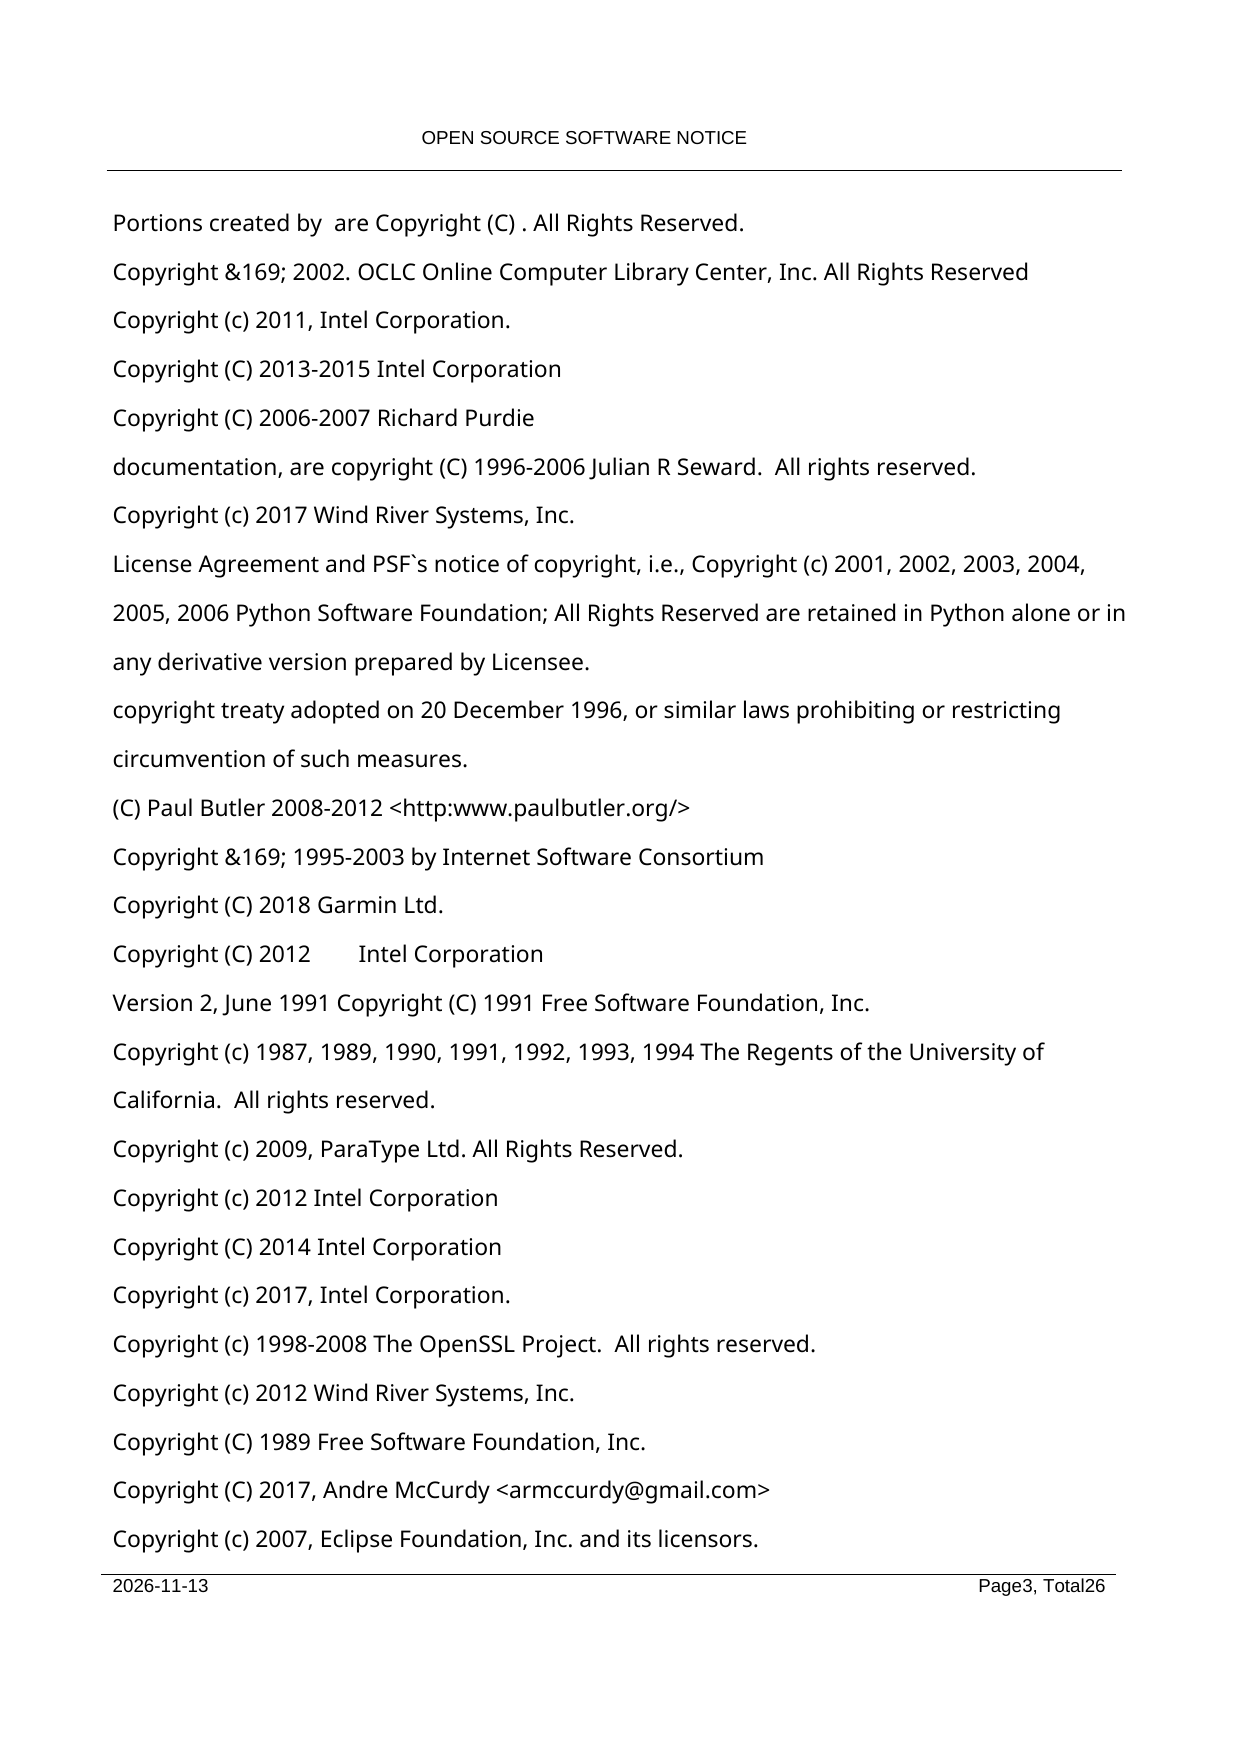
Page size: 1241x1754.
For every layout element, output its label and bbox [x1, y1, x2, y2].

text [112, 206, 1128, 1555]
